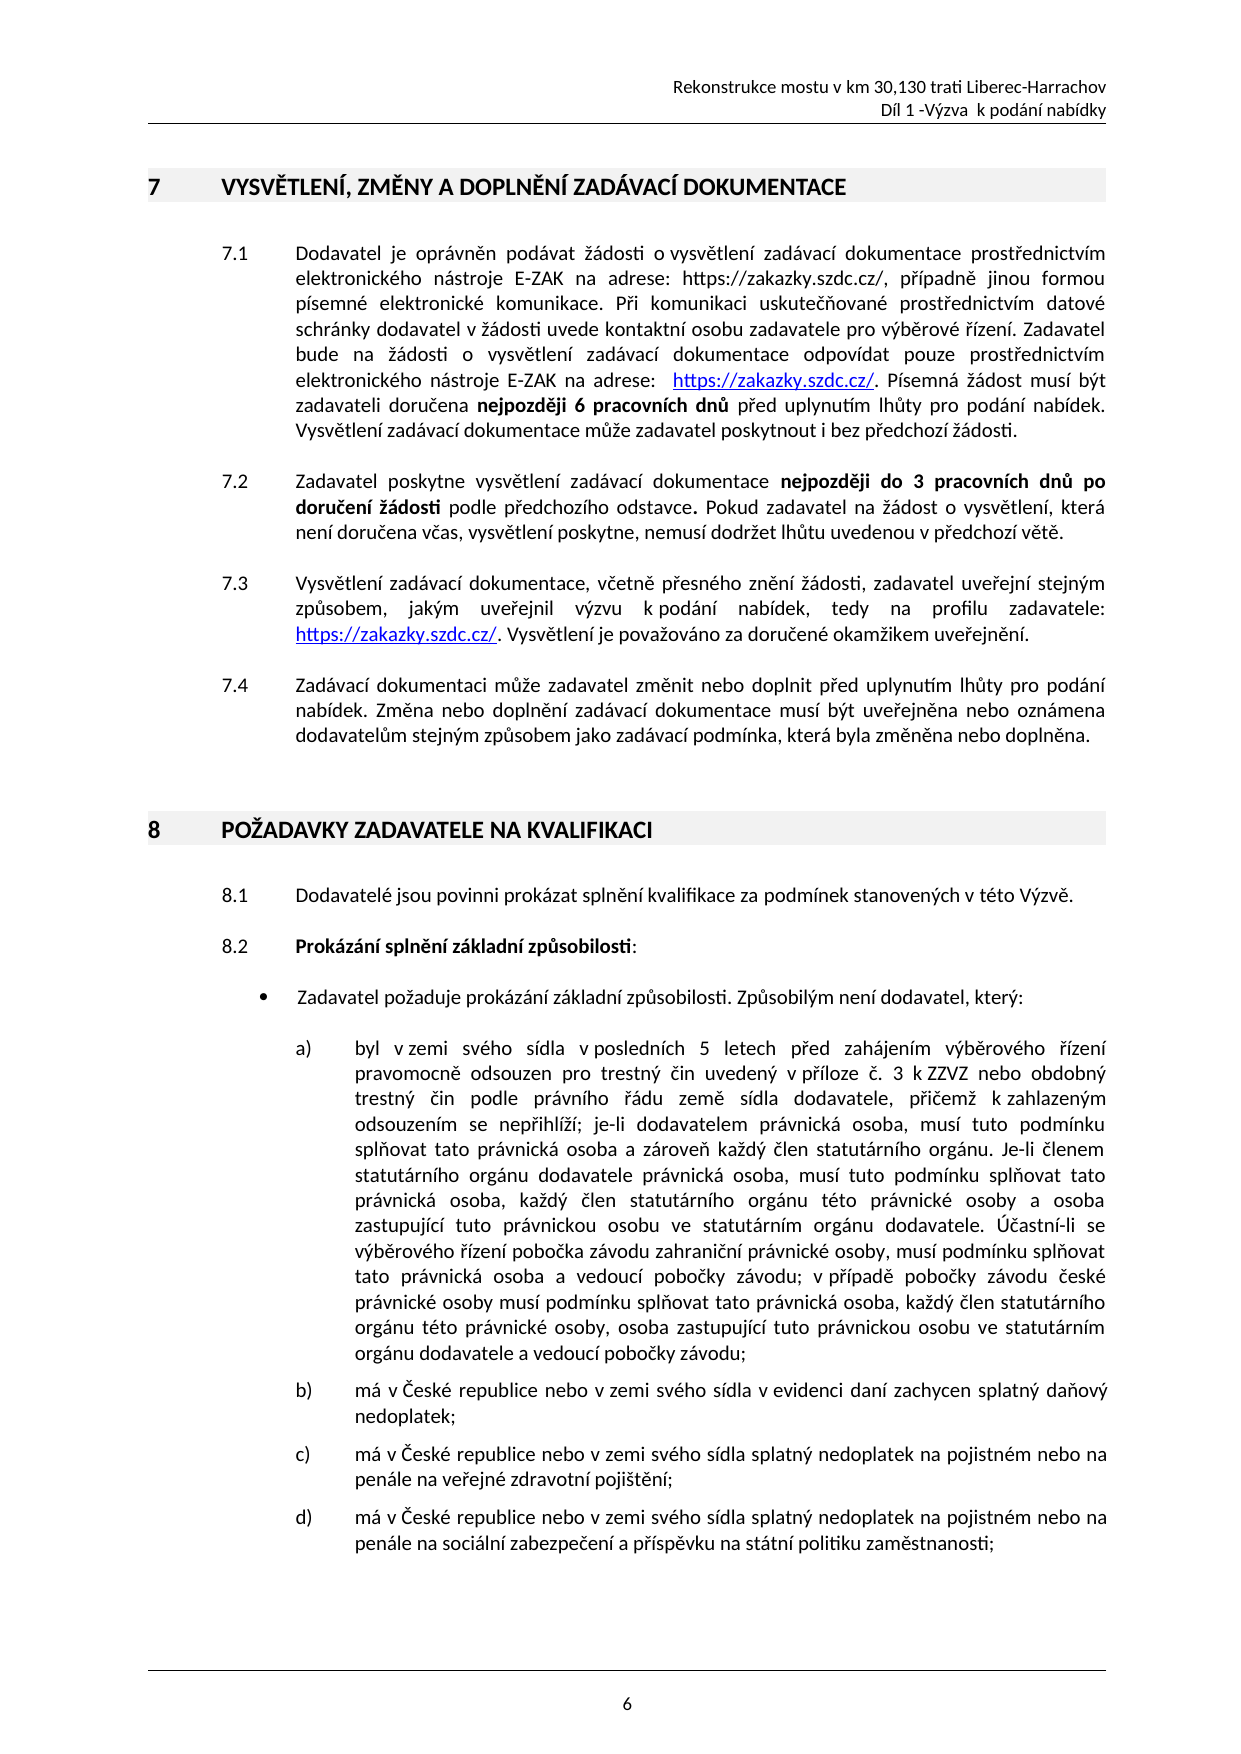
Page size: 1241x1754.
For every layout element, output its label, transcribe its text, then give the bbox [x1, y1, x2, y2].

list Prokázání splnění základní způsobilosti: [222, 933, 1106, 959]
list Dodavatelé jsou povinni prokázat splnění kvalifikace za podmínek stanovených v této Výzvě. [222, 883, 1106, 908]
list Zadavatel poskytne vysvětlení zadávací dokumentace nejpozději do 3 pracovních dnů po doručení žádosti podle předchozího odstavce. Pokud zadavatel na žádost o vysvětlení, která není doručena včas, vysvětlení poskytne, nemusí dodržet lhůtu uvedenou v předchozí větě. [222, 468, 1106, 545]
list Zadavatel požaduje prokázání základní způsobilosti. Způsobilým není dodavatel, který: [260, 984, 1106, 1010]
subtitle POŽADAVKY ZADAVATELE NA KVALIFIKACI [148, 811, 1106, 845]
list Dodavatel je oprávněn podávat žádosti o vysvětlení zadávací dokumentace prostřednictvím elektronického nástroje E-ZAK na adrese: https://zakazky.szdc.cz/, případně jinou formou písemné elektronické komunikace. Při komunikaci uskutečňované prostřednictvím datové schránky dodavatel v žádosti uvede kontaktní osobu zadavatele pro výběrové řízení. Zadavatel bude na žádosti o vysvětlení zadávací dokumentace odpovídat pouze prostřednictvím elektronického nástroje E-ZAK na adrese: https://zakazky.szdc.cz/. Písemná žádost musí být zadavateli doručena nejpozději 6 pracovních dnů před uplynutím lhůty pro podání nabídek. Vysvětlení zadávací dokumentace může zadavatel poskytnout i bez předchozí žádosti. [222, 240, 1106, 443]
subtitle VYSVĚTLENÍ, ZMĚNY A DOPLNĚNÍ ZADÁVACÍ DOKUMENTACE [148, 168, 1106, 202]
text a) byl v zemi svého sídla v posledních 5 letech před zahájením výběrového řízení pravomocně odsouzen pro trestný čin uvedený v příloze č. 3 k ZZVZ nebo obdobný trestný čin podle právního řádu země sídla dodavatele, přičemž k zahlazeným odsouzením se nepřihlíží; je-li dodavatelem právnická osoba, musí tuto podmínku splňovat tato právnická osoba a zároveň každý člen statutárního orgánu. Je-li členem statutárního orgánu dodavatele právnická osoba, musí tuto podmínku splňovat tato právnická osoba, každý člen statutárního orgánu této právnické osoby a osoba zastupující tuto právnickou osobu ve statutárním orgánu dodavatele. Účastní-li se výběrového řízení pobočka závodu zahraniční právnické osoby, musí podmínku splňovat tato právnická osoba a vedoucí pobočky závodu; v případě pobočky závodu české právnické osoby musí podmínku splňovat tato právnická osoba, každý člen statutárního orgánu této právnické osoby, osoba zastupující tuto právnickou osobu ve statutárním orgánu dodavatele a vedoucí pobočky závodu; [295, 1035, 1106, 1365]
text b) má v České republice nebo v zemi svého sídla v evidenci daní zachycen splatný daňový nedoplatek; [295, 1378, 1109, 1428]
text c) má v České republice nebo v zemi svého sídla splatný nedoplatek na pojistném nebo na penále na veřejné zdravotní pojištění; [295, 1441, 1109, 1492]
list Zadávací dokumentaci může zadavatel změnit nebo doplnit před uplynutím lhůty pro podání nabídek. Změna nebo doplnění zadávací dokumentace musí být uveřejněna nebo oznámena dodavatelům stejným způsobem jako zadávací podmínka, která byla změněna nebo doplněna. [222, 672, 1106, 748]
list Vysvětlení zadávací dokumentace, včetně přesného znění žádosti, zadavatel uveřejní stejným způsobem, jakým uveřejnil výzvu k podání nabídek, tedy na profilu zadavatele: https://zakazky.szdc.cz/. Vysvětlení je považováno za doručené okamžikem uveřejnění. [222, 570, 1106, 646]
text d) má v České republice nebo v zemi svého sídla splatný nedoplatek na pojistném nebo na penále na sociální zabezpečení a příspěvku na státní politiku zaměstnanosti; [295, 1504, 1109, 1555]
